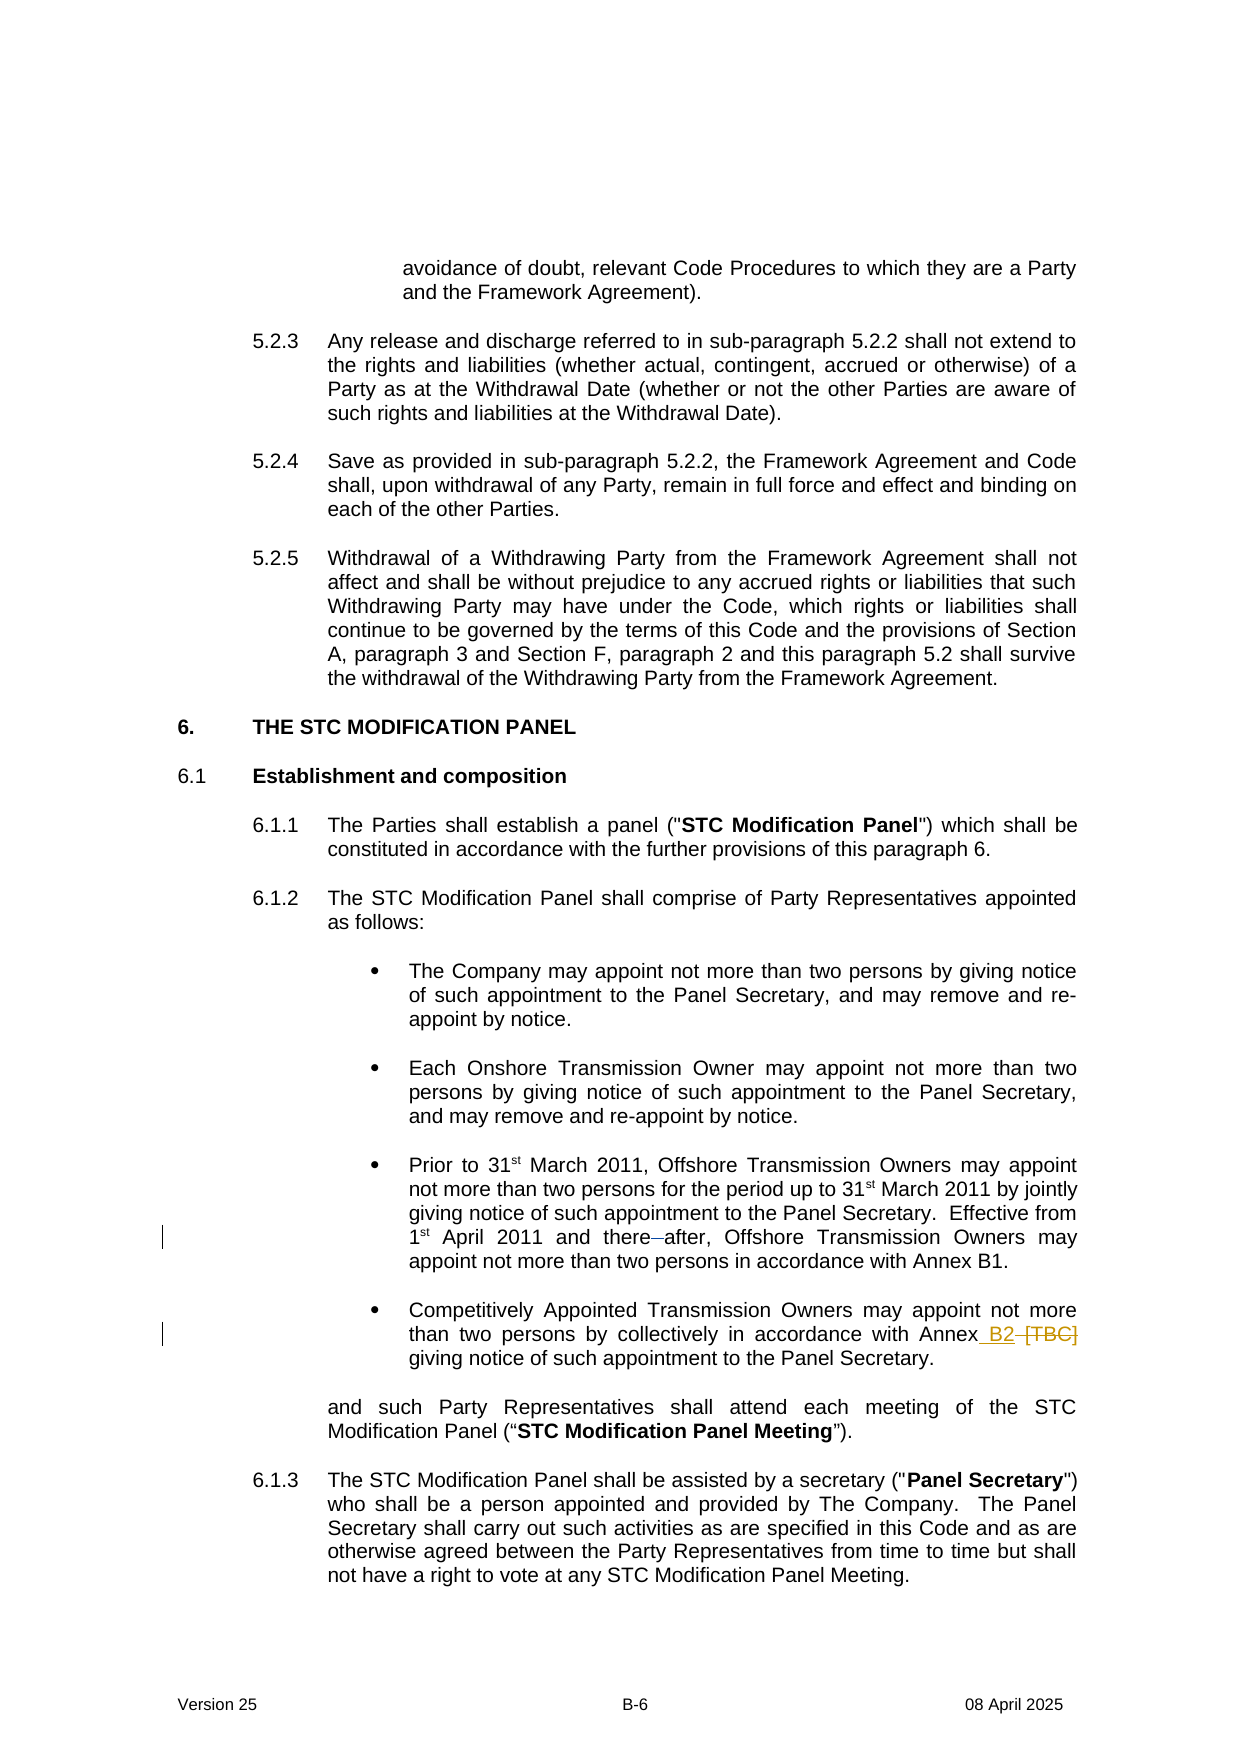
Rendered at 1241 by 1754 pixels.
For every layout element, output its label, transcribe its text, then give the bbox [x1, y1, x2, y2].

text 6.1.2 The STC Modification Panel shall comprise of Party Representatives appointed as follows: [252, 886, 1078, 934]
text 5.2.5 Withdrawal of a Withdrawing Party from the Framework Agreement shall not affect and shall be without prejudice to any accrued rights or liabilities that such Withdrawing Party may have under the Code, which rights or liabilities shall continue to be governed by the terms of this Code and the provisions of Section A, paragraph 3 and Section F, paragraph 2 and this paragraph 5.2 shall survive the withdrawal of the Withdrawing Party from the Framework Agreement. [252, 546, 1078, 690]
text 5.2.4 Save as provided in sub-paragraph 5.2.2, the Framework Agreement and Code shall, upon withdrawal of any Party, remain in full force and effect and binding on each of the other Parties. [252, 449, 1078, 521]
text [327, 256, 1078, 303]
text 6.1.1 The Parties shall establish a panel ("STC Modification Panel") which shall be constituted in accordance with the further provisions of this paragraph 6. [252, 813, 1078, 861]
list Competitively Appointed Transmission Owners may appoint not more than two persons by collectively in accordance with Annex giving notice of such appointment to the Panel Secretary. [371, 1298, 1078, 1369]
text 6.1 Establishment and composition [177, 764, 1078, 788]
text and such Party Representatives shall attend each meeting of the STC Modification Panel (“STC Modification Panel Meeting”). [327, 1394, 1078, 1442]
text 5.2.3 Any release and discharge referred to in sub-paragraph 5.2.2 shall not extend to the rights and liabilities (whether actual, contingent, accrued or otherwise) of a Party as at the Withdrawal Date (whether or not the other Parties are aware of such rights and liabilities at the Withdrawal Date). [252, 328, 1078, 424]
list Prior to 31st March 2011, Offshore Transmission Owners may appoint not more than two persons for the period up to 31st March 2011 by jointly giving notice of such appointment to the Panel Secretary. Effective from 1st April 2011 and thereafter, Offshore Transmission Owners may appoint not more than two persons in accordance with Annex B1. [371, 1153, 1078, 1273]
list Each Onshore Transmission Owner may appoint not more than two persons by giving notice of such appointment to the Panel Secretary, and may remove and re-appoint by notice. [371, 1056, 1078, 1128]
text 6. THE STC MODIFICATION PANEL [177, 715, 1078, 739]
list The Company may appoint not more than two persons by giving notice of such appointment to the Panel Secretary, and may remove and re-appoint by notice. [371, 959, 1078, 1031]
text 6.1.3 The STC Modification Panel shall be assisted by a secretary ("Panel Secretary") who shall be a person appointed and provided by The Company. The Panel Secretary shall carry out such activities as are specified in this Code and as are otherwise agreed between the Party Representatives from time to time but shall not have a right to vote at any STC Modification Panel Meeting. [252, 1467, 1078, 1587]
